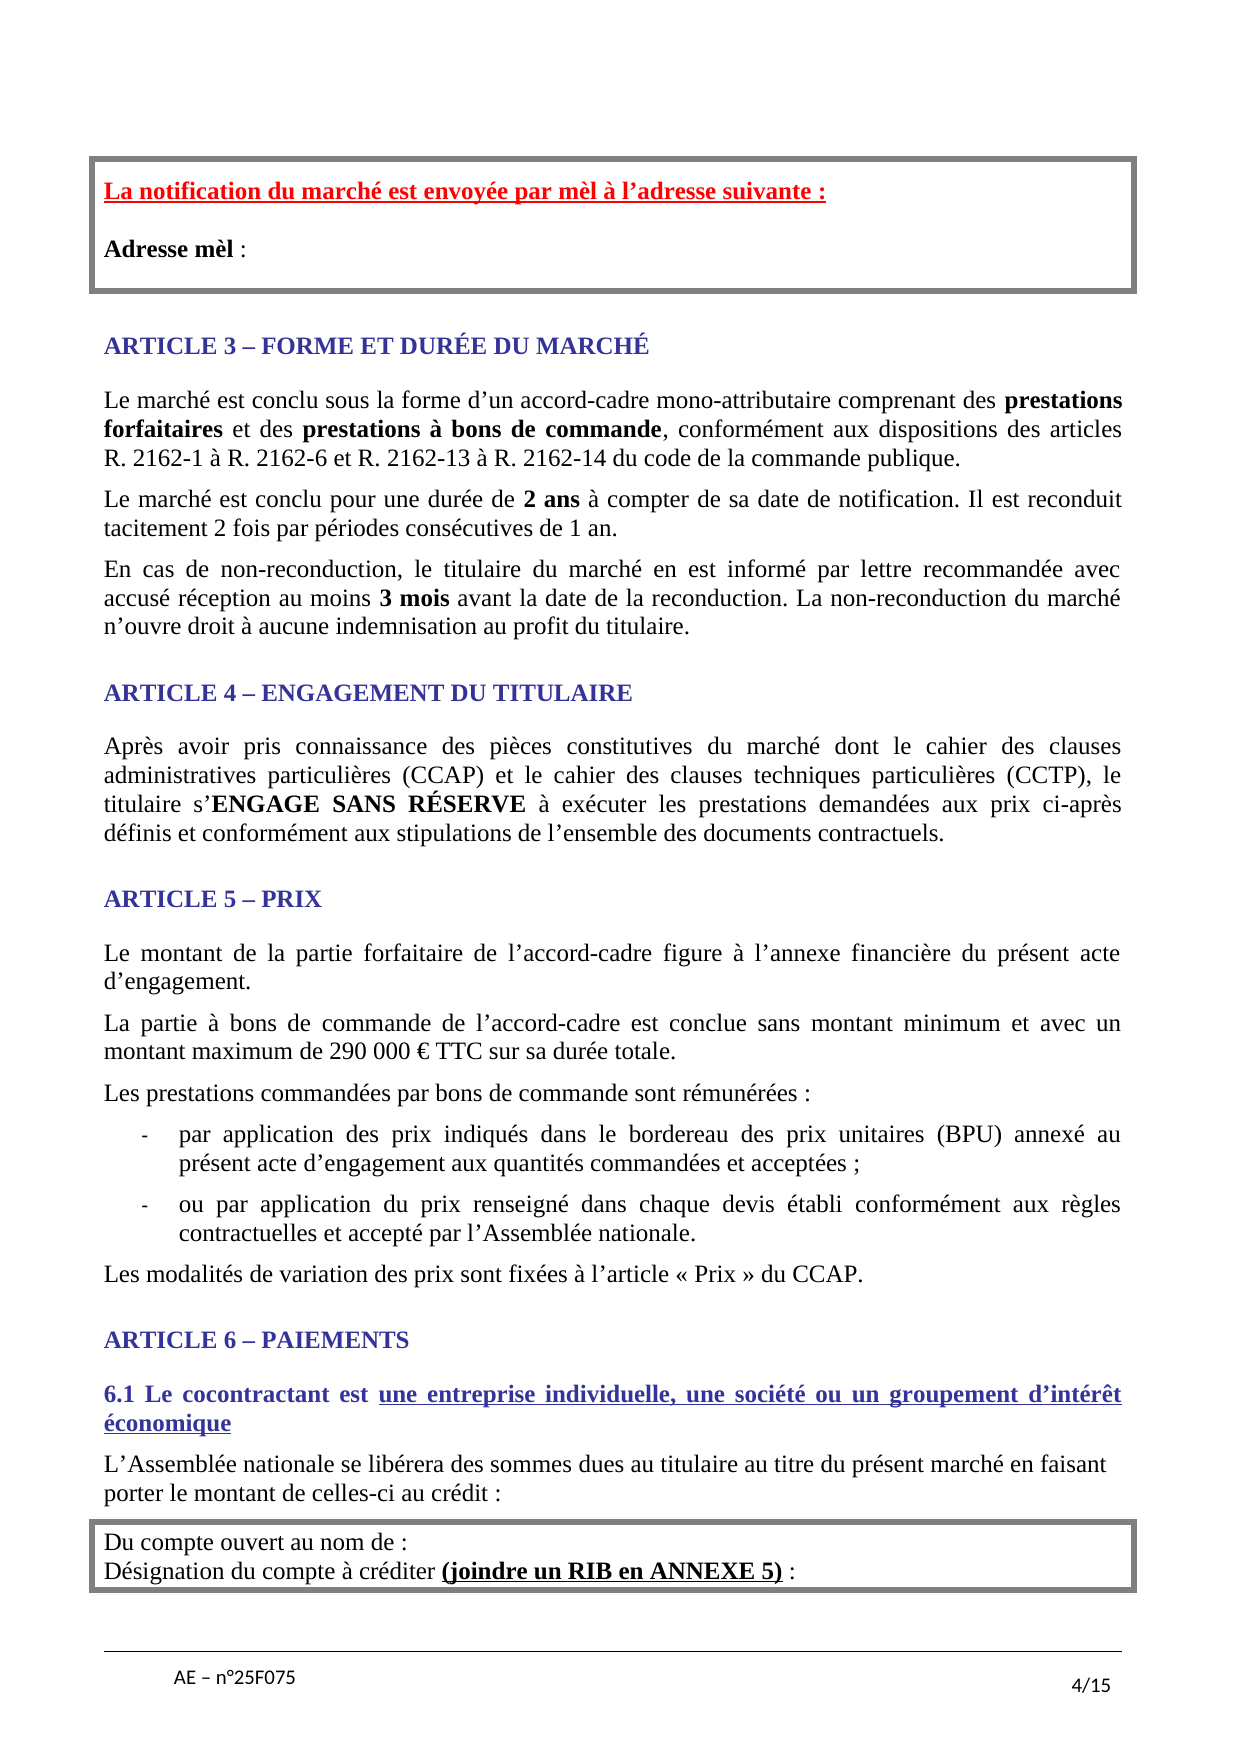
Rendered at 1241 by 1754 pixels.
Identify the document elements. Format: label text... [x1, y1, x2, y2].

text Adresse mèl : [95, 226, 1131, 288]
text La notification du marché est envoyée par mèl à l’adresse suivante : [103, 176, 1122, 205]
text Le montant de la partie forfaitaire de l’accord-cadre figure à l’annexe financière du présent acte d’engagement. [103, 938, 1122, 995]
text Après avoir pris connaissance des pièces constitutives du marché dont le cahier des clauses administratives particulières (CCAP) et le cahier des clauses techniques particulières (CCTP), le titulaire s’ENGAGE SANS RÉSERVE à exécuter les prestations demandées aux prix ci-après définis et conformément aux stipulations de l’ensemble des documents contractuels. [103, 731, 1122, 846]
subtitle ARTICLE 6 – PAIEMENTS [103, 1325, 1122, 1354]
text Les modalités de variation des prix sont fixées à l’article « Prix » du CCAP. [103, 1259, 1122, 1288]
subtitle ARTICLE 5 – PRIX [103, 884, 1122, 913]
text En cas de non-reconduction, le titulaire du marché en est informé par lettre recommandée avec accusé réception au moins 3 mois avant la date de la reconduction. La non-reconduction du marché n’ouvre droit à aucune indemnisation au profit du titulaire. [103, 554, 1122, 640]
text L’Assemblée nationale se libérera des sommes dues au titulaire au titre du présent marché en faisant porter le montant de celles-ci au crédit : [103, 1449, 1122, 1506]
text 6.1 Le cocontractant est une entreprise individuelle, une société ou un groupement d’intérêt économique [103, 1379, 1122, 1436]
text La partie à bons de commande de l’accord-cadre est conclue sans montant minimum et avec un montant maximum de 290 000 € TTC sur sa durée totale. [103, 1008, 1122, 1065]
text Les prestations commandées par bons de commande sont rémunérées : [103, 1078, 1122, 1106]
list par application des prix indiqués dans le bordereau des prix unitaires (BPU) annexé au présent acte d’engagement aux quantités commandées et acceptées ; [141, 1119, 1122, 1176]
text Le marché est conclu pour une durée de 2 ans à compter de sa date de notification. Il est reconduit tacitement 2 fois par périodes consécutives de 1 an. [103, 484, 1122, 541]
text Du compte ouvert au nom de : [95, 1525, 1131, 1548]
text Le marché est conclu sous la forme d’un accord-cadre mono-attributaire comprenant des prestations forfaitaires et des prestations à bons de commande, conformément aux dispositions des articles R. 2162-1 à R. 2162-6 et R. 2162-13 à R. 2162-14 du code de la commande publique. [103, 385, 1122, 471]
text ARTICLE 3 – FORME ET DURÉE DU MARCHÉ [103, 331, 1122, 360]
text ARTICLE 4 – ENGAGEMENT DU TITULAIRE [103, 678, 1122, 706]
text Désignation du compte à créditer (joindre un RIB en ANNEXE 5) : [95, 1548, 1131, 1587]
list ou par application du prix renseigné dans chaque devis établi conformément aux règles contractuelles et accepté par l’Assemblée nationale. [141, 1189, 1122, 1246]
